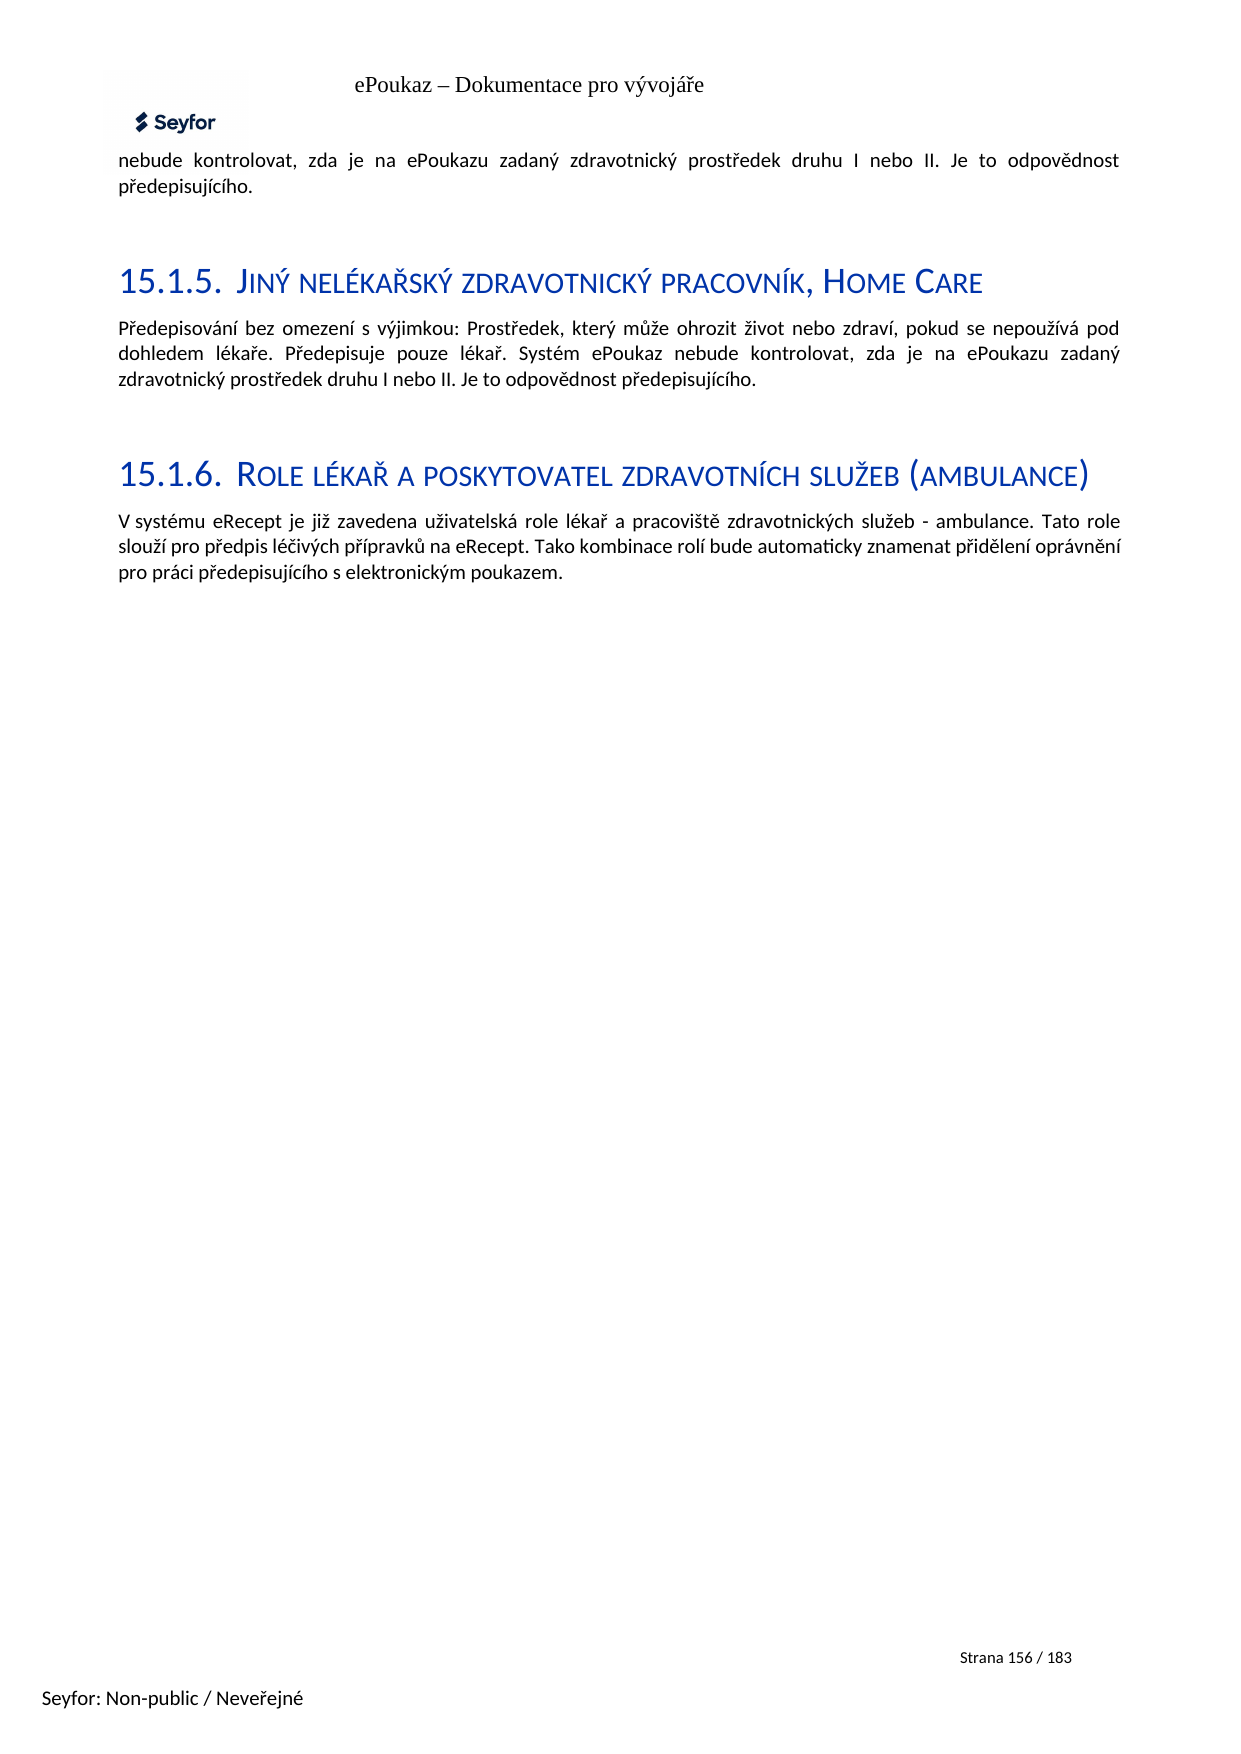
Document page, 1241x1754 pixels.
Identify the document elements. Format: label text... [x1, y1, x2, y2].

text Předepisování bez omezení s výjimkou: Prostředek, který může ohrozit život nebo zdraví, pokud se nepoužívá pod dohledem lékaře. Předepisuje pouze lékař. Systém ePoukaz nebude kontrolovat, zda je na ePoukazu zadaný zdravotnický prostředek druhu I nebo II. Je to odpovědnost předepisujícího. [118, 315, 1122, 391]
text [118, 148, 1122, 198]
text Role lékař a poskytovatel zdravotních služeb (ambulance) [118, 450, 1122, 496]
text Jiný nelékařský zdravotnický pracovník, Home Care [118, 257, 1122, 303]
text V systému eRecept je již zavedena uživatelská role lékař a pracoviště zdravotnických služeb - ambulance. Tato role slouží pro předpis léčivých přípravků na eRecept. Tako kombinace rolí bude automaticky znamenat přidělení oprávnění pro práci předepisujícího s elektronickým poukazem. [118, 508, 1122, 584]
picture [102, 70, 249, 175]
